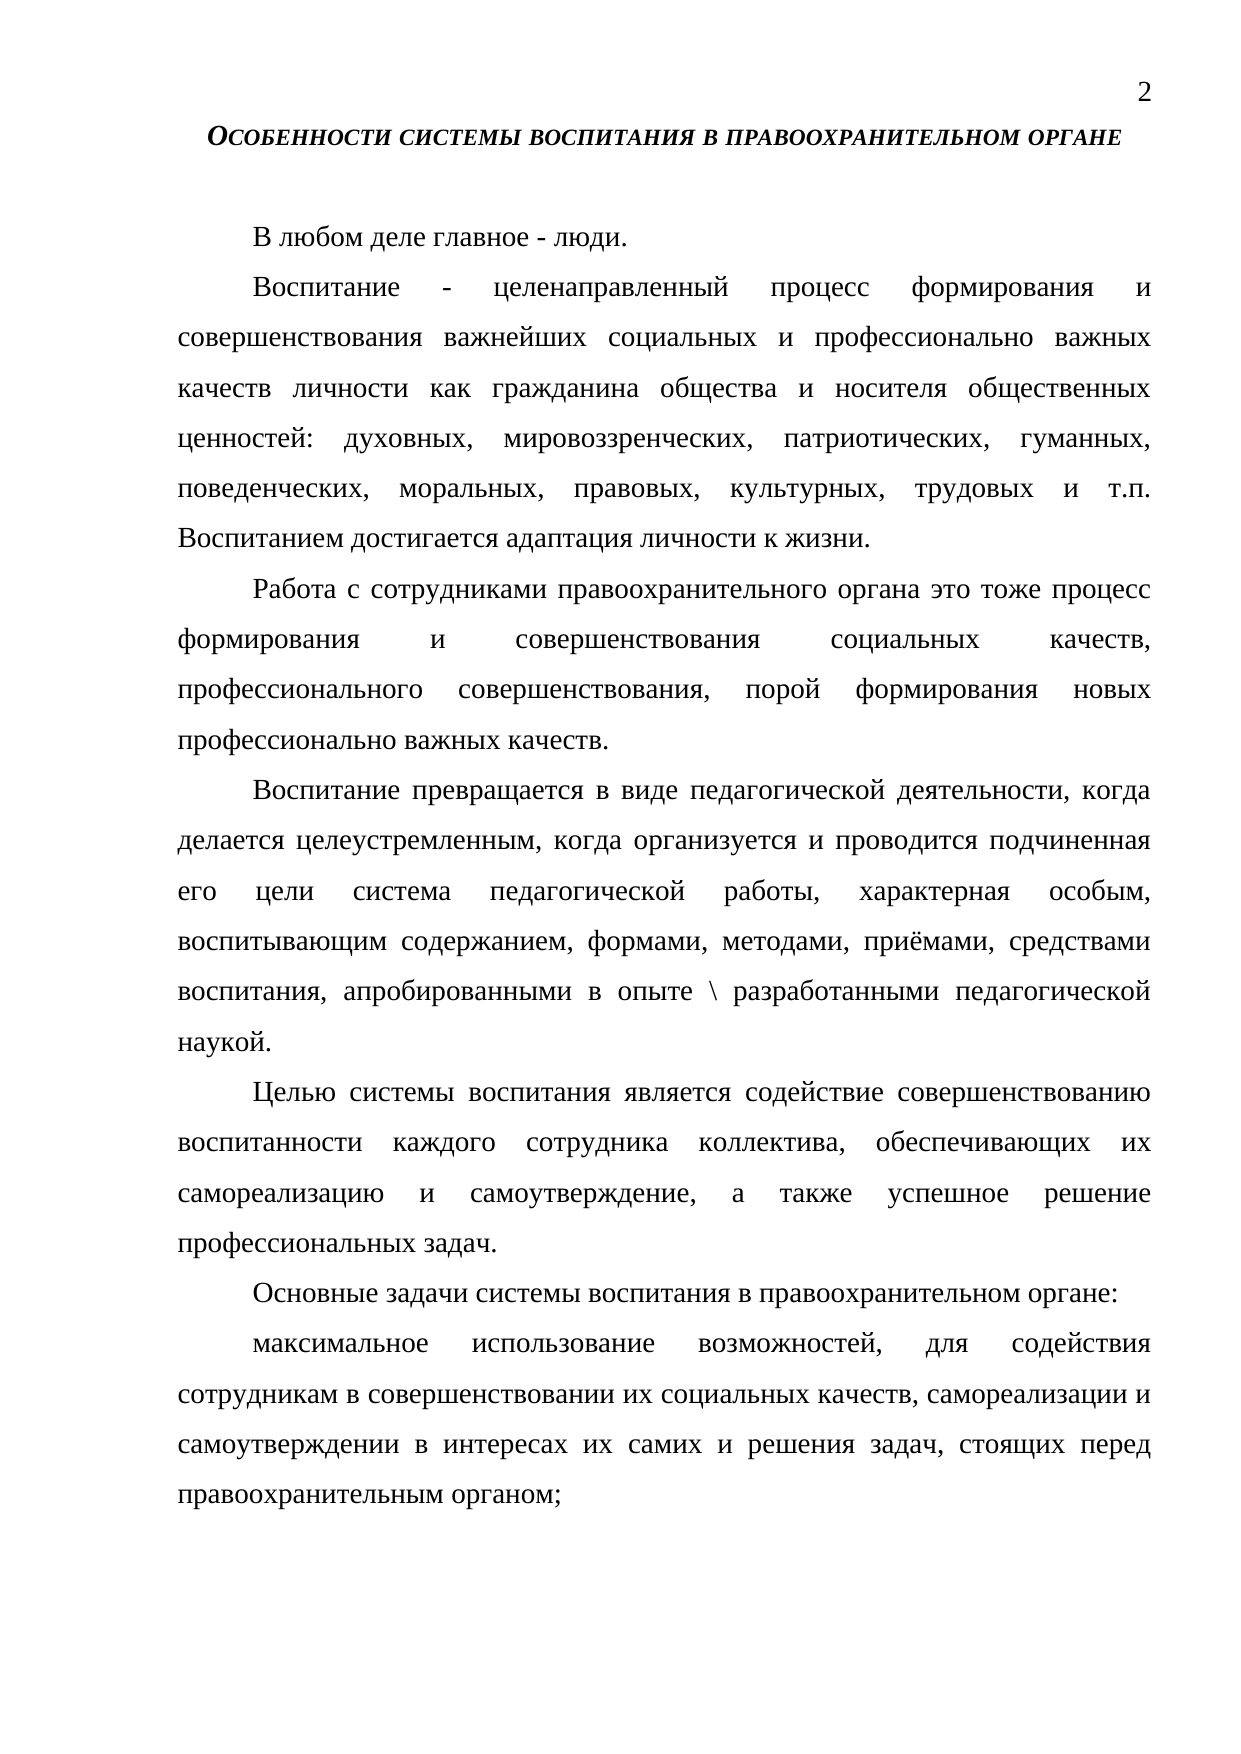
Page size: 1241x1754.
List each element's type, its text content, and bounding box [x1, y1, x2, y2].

text Основные задачи системы воспитания в правоохранительном органе: [177, 1275, 1152, 1309]
text В любом деле главное - люди. [177, 219, 1152, 252]
text максимальное использование возможностей, для содействия сотрудникам в совершенствовании их социальных качеств, самореализации и самоутверждении в интересах их самих и решения задач, стоящих перед правоохранительным органом; [177, 1326, 1152, 1510]
text Работа с сотрудниками правоохранительного органа это тоже процесс формирования и совершенствования социальных качеств, профессионального совершенствования, порой формирования новых профессионально важных качеств. [177, 571, 1152, 755]
text Воспитание превращается в виде педагогической деятельности, когда делается целеустремленным, когда организуется и проводится подчиненная его цели система педагогической работы, характерная особым, воспитывающим содержанием, формами, методами, приёмами, средствами воспитания, апробированными в опыте \ разработанными педагогической наукой. [177, 772, 1152, 1057]
text Целью системы воспитания является содействие совершенствованию воспитанности каждого сотрудника коллектива, обеспечивающих их самореализацию и самоутверждение, а также успешное решение профессиональных задач. [177, 1074, 1152, 1258]
subtitle Особенности системы воспитания в правоохранительном органе [177, 118, 1152, 152]
text Воспитание - целенаправленный процесс формирования и совершенствования важнейших социальных и профессионально важных качеств личности как гражданина общества и носителя общественных ценностей: духовных, мировоззренческих, патриотических, гуманных, поведенческих, моральных, правовых, культурных, трудовых и т.п. Воспитанием достигается адаптация личности к жизни. [177, 269, 1152, 554]
